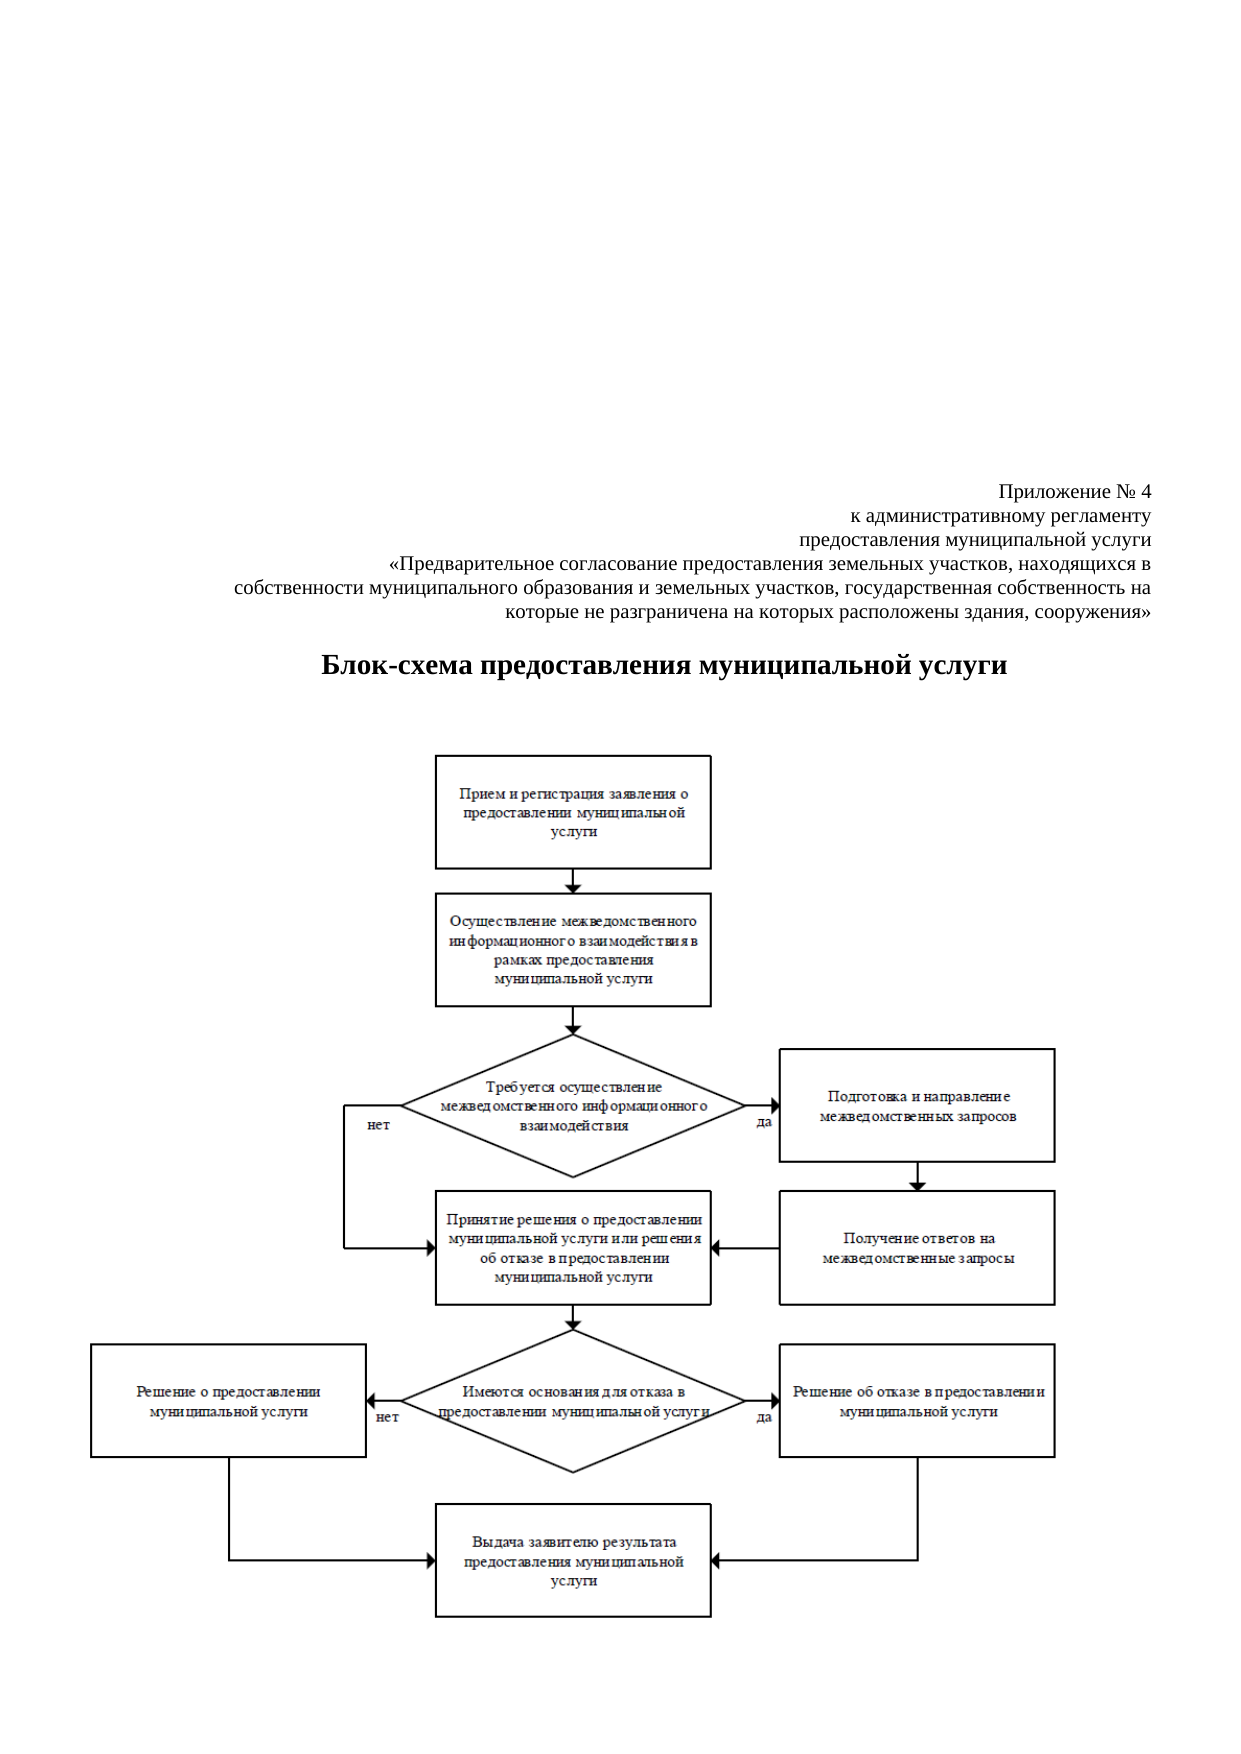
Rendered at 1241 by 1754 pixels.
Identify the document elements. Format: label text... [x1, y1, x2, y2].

text к административному регламенту [177, 503, 1152, 527]
text предоставления муниципальной услуги [177, 527, 1152, 551]
text Приложение № 4 [177, 479, 1152, 503]
text Блок-схема предоставления муниципальной услуги [177, 647, 1152, 681]
picture [88, 735, 1063, 1623]
text «Предварительное согласование предоставления земельных участков, находящихся в собственности муниципального образования и земельных участков, государственная собственность на которые не разграничена на которых расположены здания, сооружения» [177, 551, 1152, 623]
